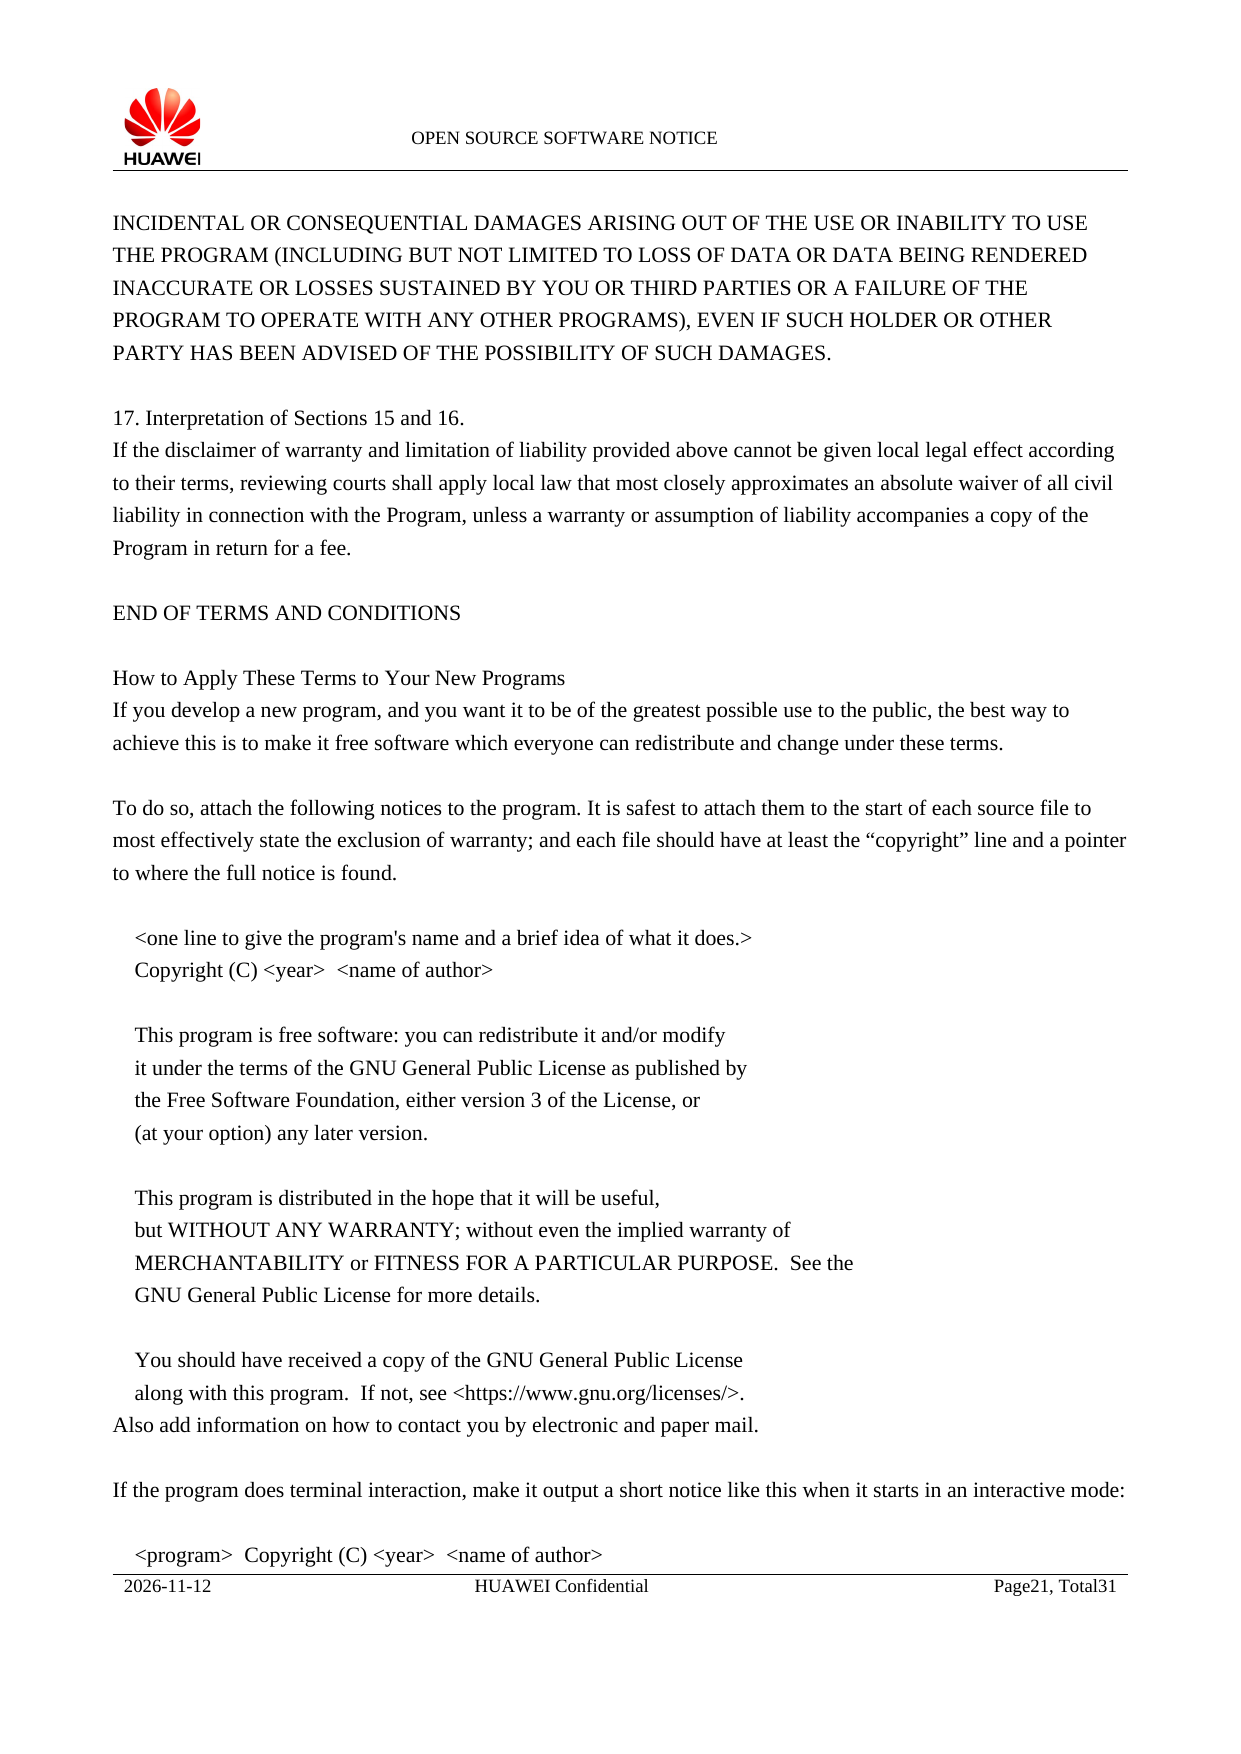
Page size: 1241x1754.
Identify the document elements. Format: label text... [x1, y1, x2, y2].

picture [124, 88, 201, 165]
